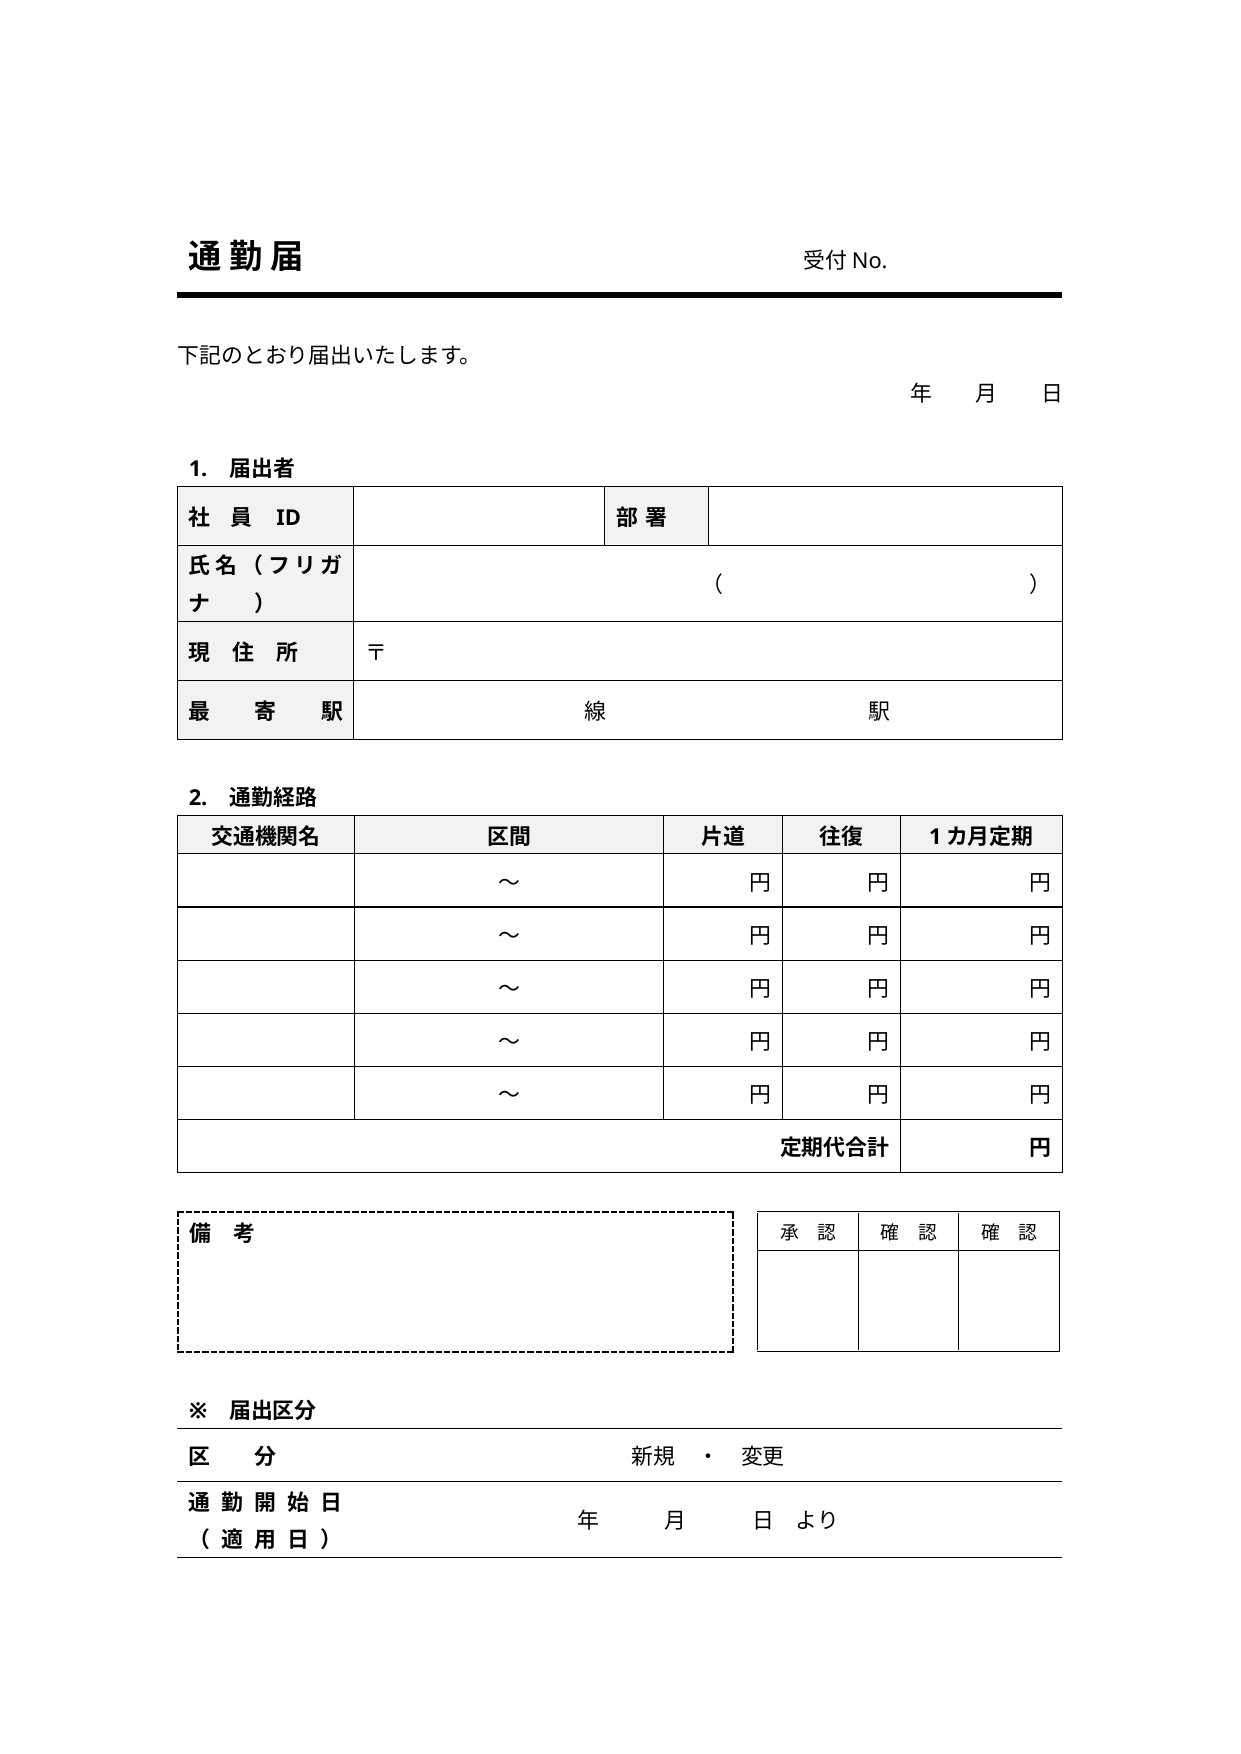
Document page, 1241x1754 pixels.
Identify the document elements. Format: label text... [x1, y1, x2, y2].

table_header 承 認 [758, 1212, 858, 1250]
table_cell ～ [355, 854, 663, 906]
table_cell 円 [901, 908, 1062, 959]
table_cell 円 [664, 961, 782, 1013]
table_cell 定期代合計 [178, 1120, 900, 1172]
table_cell [178, 1014, 354, 1066]
table_cell [178, 1250, 733, 1351]
table_cell 往復 [783, 816, 900, 853]
table_header 通 勤 届 受付No. [177, 217, 1062, 292]
table_cell 円 [783, 1014, 900, 1066]
table_cell 現住所 [178, 622, 353, 680]
table_cell 最寄駅 [178, 681, 353, 739]
table_cell ～ [355, 1014, 663, 1066]
table_cell [959, 1251, 1059, 1351]
table_cell 円 [901, 1067, 1062, 1119]
table_cell 円 [901, 961, 1062, 1013]
text 年 月 日 [177, 373, 1063, 411]
table_cell 円 [901, 1120, 1062, 1172]
table_cell [178, 854, 354, 906]
table_cell 交通機関名 [178, 816, 354, 853]
table_cell 円 [783, 961, 900, 1013]
table_cell 円 [664, 908, 782, 959]
table_cell 円 [783, 854, 900, 906]
table_header 確 認 [859, 1212, 958, 1250]
table_cell 円 [901, 854, 1062, 906]
table_cell 円 [783, 908, 900, 959]
text 下記のとおり届出いたします。 [177, 336, 1063, 373]
table_cell 1カ月定期 [901, 816, 1062, 853]
table_cell 部署 [605, 487, 708, 544]
table_cell 線 駅 [354, 681, 1062, 739]
table_header 1. 届出者 [177, 448, 1062, 486]
table_cell [758, 1251, 858, 1351]
table_cell 円 [783, 1067, 900, 1119]
table_header [733, 1211, 757, 1250]
table_cell ～ [355, 1067, 663, 1119]
table_cell 円 [664, 1067, 782, 1119]
table_cell 通勤開始日 （適用日） [177, 1482, 354, 1557]
table_header 備 考 [178, 1211, 733, 1250]
table_cell [733, 1250, 758, 1351]
table_header 確 認 [959, 1212, 1059, 1250]
table_cell 氏名（フリガナ） [178, 546, 353, 621]
table_cell [178, 961, 354, 1013]
table_cell 区間 [355, 816, 663, 853]
table_cell [178, 1067, 354, 1119]
table_cell ～ [355, 908, 663, 959]
table_cell [178, 908, 354, 959]
table_cell [709, 487, 1062, 544]
table_cell 円 [664, 1014, 782, 1066]
table_cell （ ） [354, 546, 1062, 621]
table_cell 円 [664, 854, 782, 906]
table_cell 年 月 日 より [354, 1482, 1062, 1557]
table_cell 円 [901, 1014, 1062, 1066]
table_header 2. 通勤経路 [177, 777, 1062, 815]
table_cell 区分 [177, 1429, 354, 1481]
table_cell 片道 [664, 816, 782, 853]
table_cell 社員ID [178, 487, 353, 544]
table_cell ～ [355, 961, 663, 1013]
table_cell 〒 [354, 622, 1062, 680]
table_cell 新規 ・ 変更 [354, 1429, 1062, 1481]
table_header ※ 届出区分 [177, 1390, 1062, 1428]
table_cell [858, 1251, 959, 1351]
table_cell [354, 487, 604, 544]
